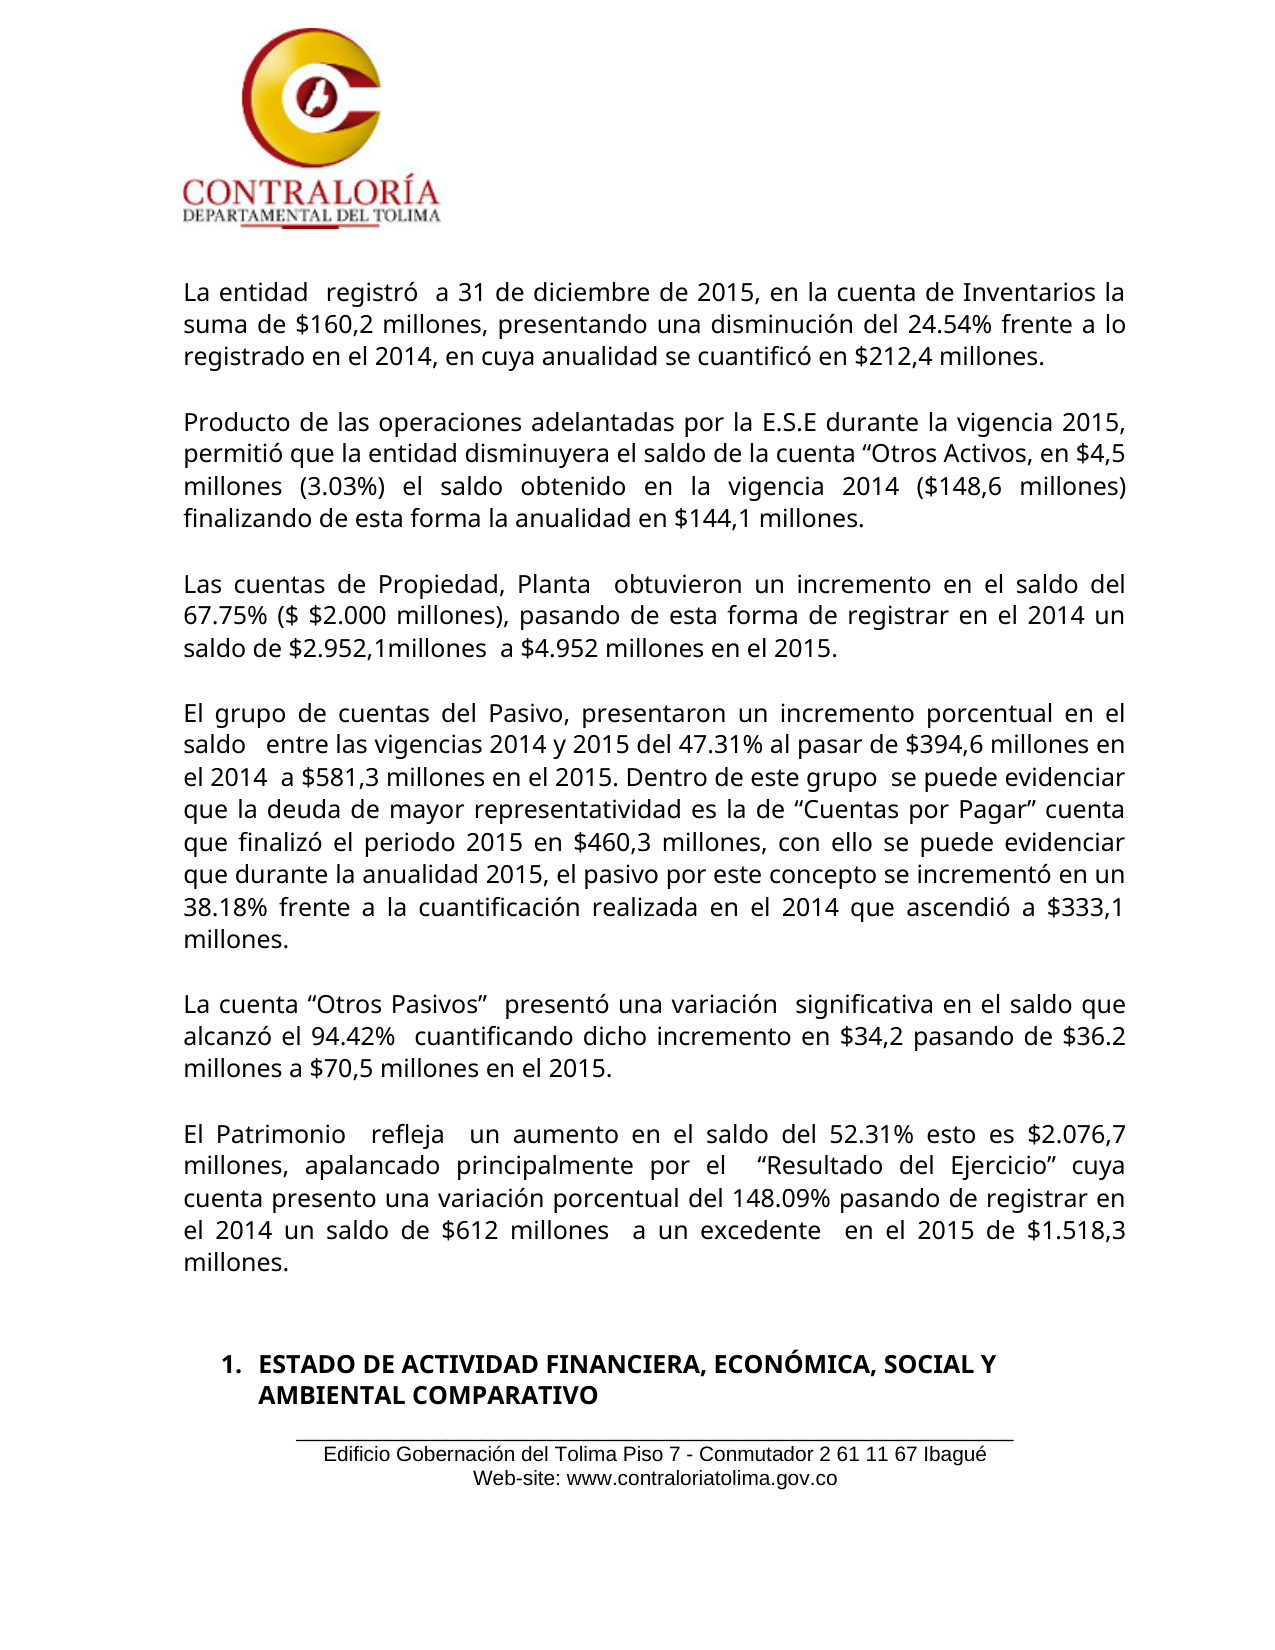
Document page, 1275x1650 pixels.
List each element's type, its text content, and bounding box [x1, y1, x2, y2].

picture [183, 28, 441, 229]
text Producto de las operaciones adelantadas por la E.S.E durante la vigencia 2015, permitió que la entidad disminuyera el saldo de la cuenta “Otros Activos, en $4,5 millones (3.03%) el saldo obtenido en la vigencia 2014 ($148,6 millones) finalizando de esta forma la anualidad en $144,1 millones. [183, 405, 1127, 535]
text El Patrimonio refleja un aumento en el saldo del 52.31% esto es $2.076,7 millones, apalancado principalmente por el “Resultado del Ejercicio” cuya cuenta presento una variación porcentual del 148.09% pasando de registrar en el 2014 un saldo de $612 millones a un excedente en el 2015 de $1.518,3 millones. [183, 1117, 1127, 1279]
text La entidad registró a 31 de diciembre de 2015, en la cuenta de Inventarios la suma de $160,2 millones, presentando una disminución del 24.54% frente a lo registrado en el 2014, en cuya anualidad se cuantificó en $212,4 millones. [183, 276, 1127, 373]
text La cuenta “Otros Pasivos” presentó una variación significativa en el saldo que alcanzó el 94.42% cuantificando dicho incremento en $34,2 pasando de $36.2 millones a $70,5 millones en el 2015. [183, 988, 1127, 1085]
list ESTADO DE ACTIVIDAD FINANCIERA, ECONÓMICA, SOCIAL Y AMBIENTAL COMPARATIVO [221, 1347, 1127, 1412]
text El grupo de cuentas del Pasivo, presentaron un incremento porcentual en el saldo entre las vigencias 2014 y 2015 del 47.31% al pasar de $394,6 millones en el 2014 a $581,3 millones en el 2015. Dentro de este grupo se puede evidenciar que la deuda de mayor representatividad es la de “Cuentas por Pagar” cuenta que finalizó el periodo 2015 en $460,3 millones, con ello se puede evidenciar que durante la anualidad 2015, el pasivo por este concepto se incrementó en un 38.18% frente a la cuantificación realizada en el 2014 que ascendió a $333,1 millones. [183, 697, 1127, 956]
text Las cuentas de Propiedad, Planta obtuvieron un incremento en el saldo del 67.75% ($ $2.000 millones), pasando de esta forma de registrar en el 2014 un saldo de $2.952,1millones a $4.952 millones en el 2015. [183, 567, 1127, 664]
